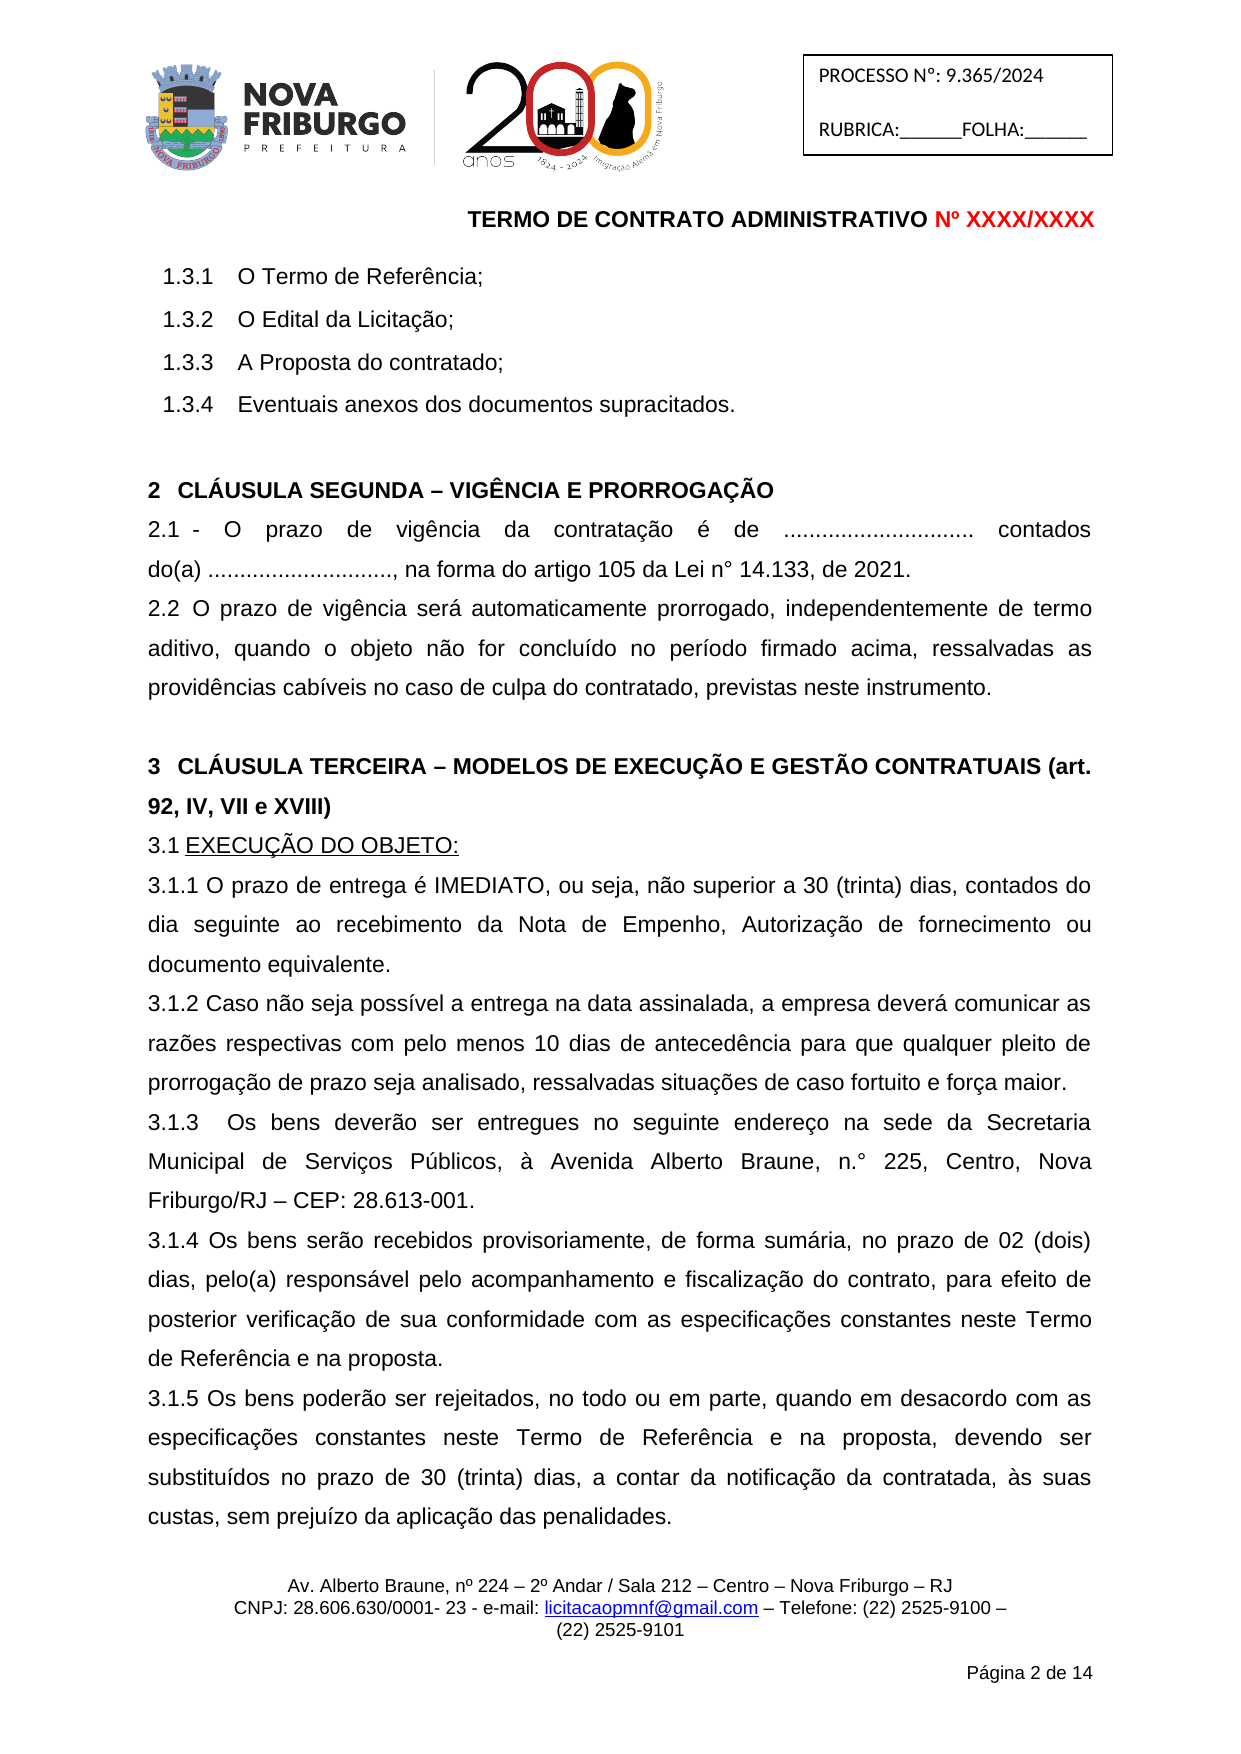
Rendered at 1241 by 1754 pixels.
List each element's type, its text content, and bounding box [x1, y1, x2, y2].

list CLÁUSULA SEGUNDA – VIGÊNCIA E PRORROGAÇÃO [148, 477, 1092, 503]
list CLÁUSULA TERCEIRA – MODELOS DE EXECUÇÃO E GESTÃO CONTRATUAIS (art. 92, IV, VII e XVIII) [148, 753, 1092, 819]
text 3.1.1 O prazo de entrega é IMEDIATO, ou seja, não superior a 30 (trinta) dias, contados do dia seguinte ao recebimento da Nota de Empenho, Autorização de fornecimento ou documento equivalente. [148, 872, 1092, 977]
list EXECUÇÃO DO OBJETO: [148, 832, 1092, 858]
text 3.1.3 Os bens deverão ser entregues no seguinte endereço na sede da Secretaria Municipal de Serviços Públicos, à Avenida Alberto Braune, n.° 225, Centro, Nova Friburgo/RJ – CEP: 28.613-001. [148, 1108, 1092, 1214]
list A Proposta do contratado; [162, 349, 1092, 375]
list - O prazo de vigência da contratação é de .............................. contados do(a) ............................., na forma do artigo 105 da Lei n° 14.133, de 2021. [148, 516, 1092, 582]
text 3.1.4 Os bens serão recebidos provisoriamente, de forma sumária, no prazo de 02 (dois) dias, pelo(a) responsável pelo acompanhamento e fiscalização do contrato, para efeito de posterior verificação de sua conformidade com as especificações constantes neste Termo de Referência e na proposta. [148, 1227, 1092, 1372]
list O prazo de vigência será automaticamente prorrogado, independentemente de termo aditivo, quando o objeto não for concluído no período firmado acima, ressalvadas as providências cabíveis no caso de culpa do contratado, previstas neste instrumento. [148, 595, 1092, 701]
list Eventuais anexos dos documentos supracitados. [162, 391, 1092, 418]
text 3.1.5 Os bens poderão ser rejeitados, no todo ou em parte, quando em desacordo com as especificações constantes neste Termo de Referência e na proposta, devendo ser substituídos no prazo de 30 (trinta) dias, a contar da notificação da contratada, às suas custas, sem prejuízo da aplicação das penalidades. [148, 1385, 1092, 1529]
picture [118, 29, 695, 200]
text 3.1.2 Caso não seja possível a entrega na data assinalada, a empresa deverá comunicar as razões respectivas com pelo menos 10 dias de antecedência para que qualquer pleito de prorrogação de prazo seja analisado, ressalvadas situações de caso fortuito e força maior. [148, 990, 1092, 1095]
list O Edital da Licitação; [162, 306, 1092, 332]
list O Termo de Referência; [162, 263, 1092, 289]
